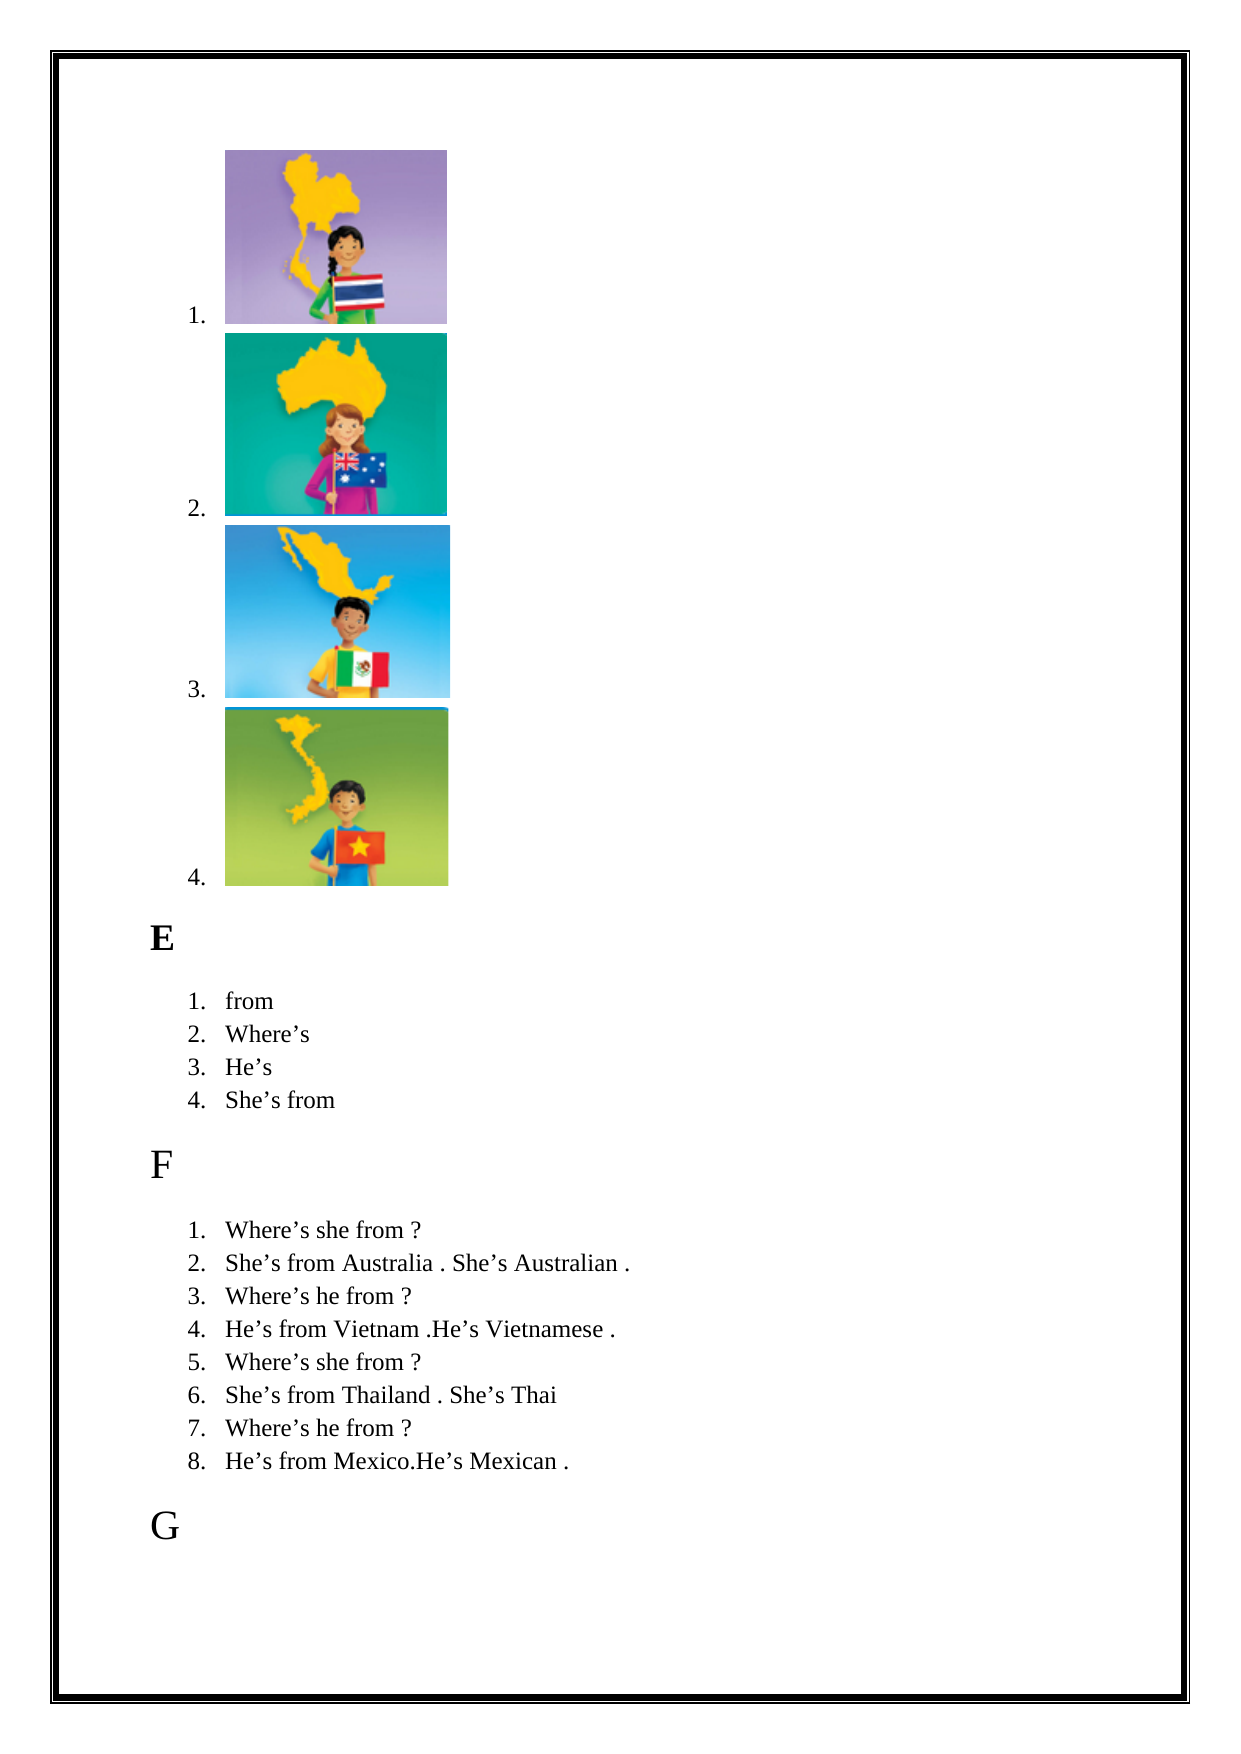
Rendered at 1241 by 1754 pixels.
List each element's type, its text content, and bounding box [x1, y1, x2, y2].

list He’s from Vietnam .He’s Vietnamese . [187, 1314, 1090, 1343]
list He’s [187, 1052, 1090, 1081]
list She’s from Australia . She’s Australian . [187, 1248, 1090, 1277]
list She’s from [187, 1085, 1090, 1114]
text E [150, 916, 1090, 959]
list Where’s he from ? [187, 1281, 1090, 1310]
list Where’s she from ? [187, 1347, 1090, 1376]
list He’s from Mexico.He’s Mexican . [187, 1446, 1090, 1475]
list Where’s [187, 1019, 1090, 1048]
list Where’s she from ? [187, 1215, 1090, 1244]
list from [187, 986, 1090, 1015]
picture [225, 707, 449, 886]
text F [150, 1139, 1090, 1187]
list Where’s he from ? [187, 1413, 1090, 1442]
picture [225, 333, 447, 514]
list She’s from Thailand . She’s Thai [187, 1380, 1090, 1409]
picture [225, 150, 447, 324]
text G [150, 1500, 1090, 1548]
picture [225, 525, 451, 698]
